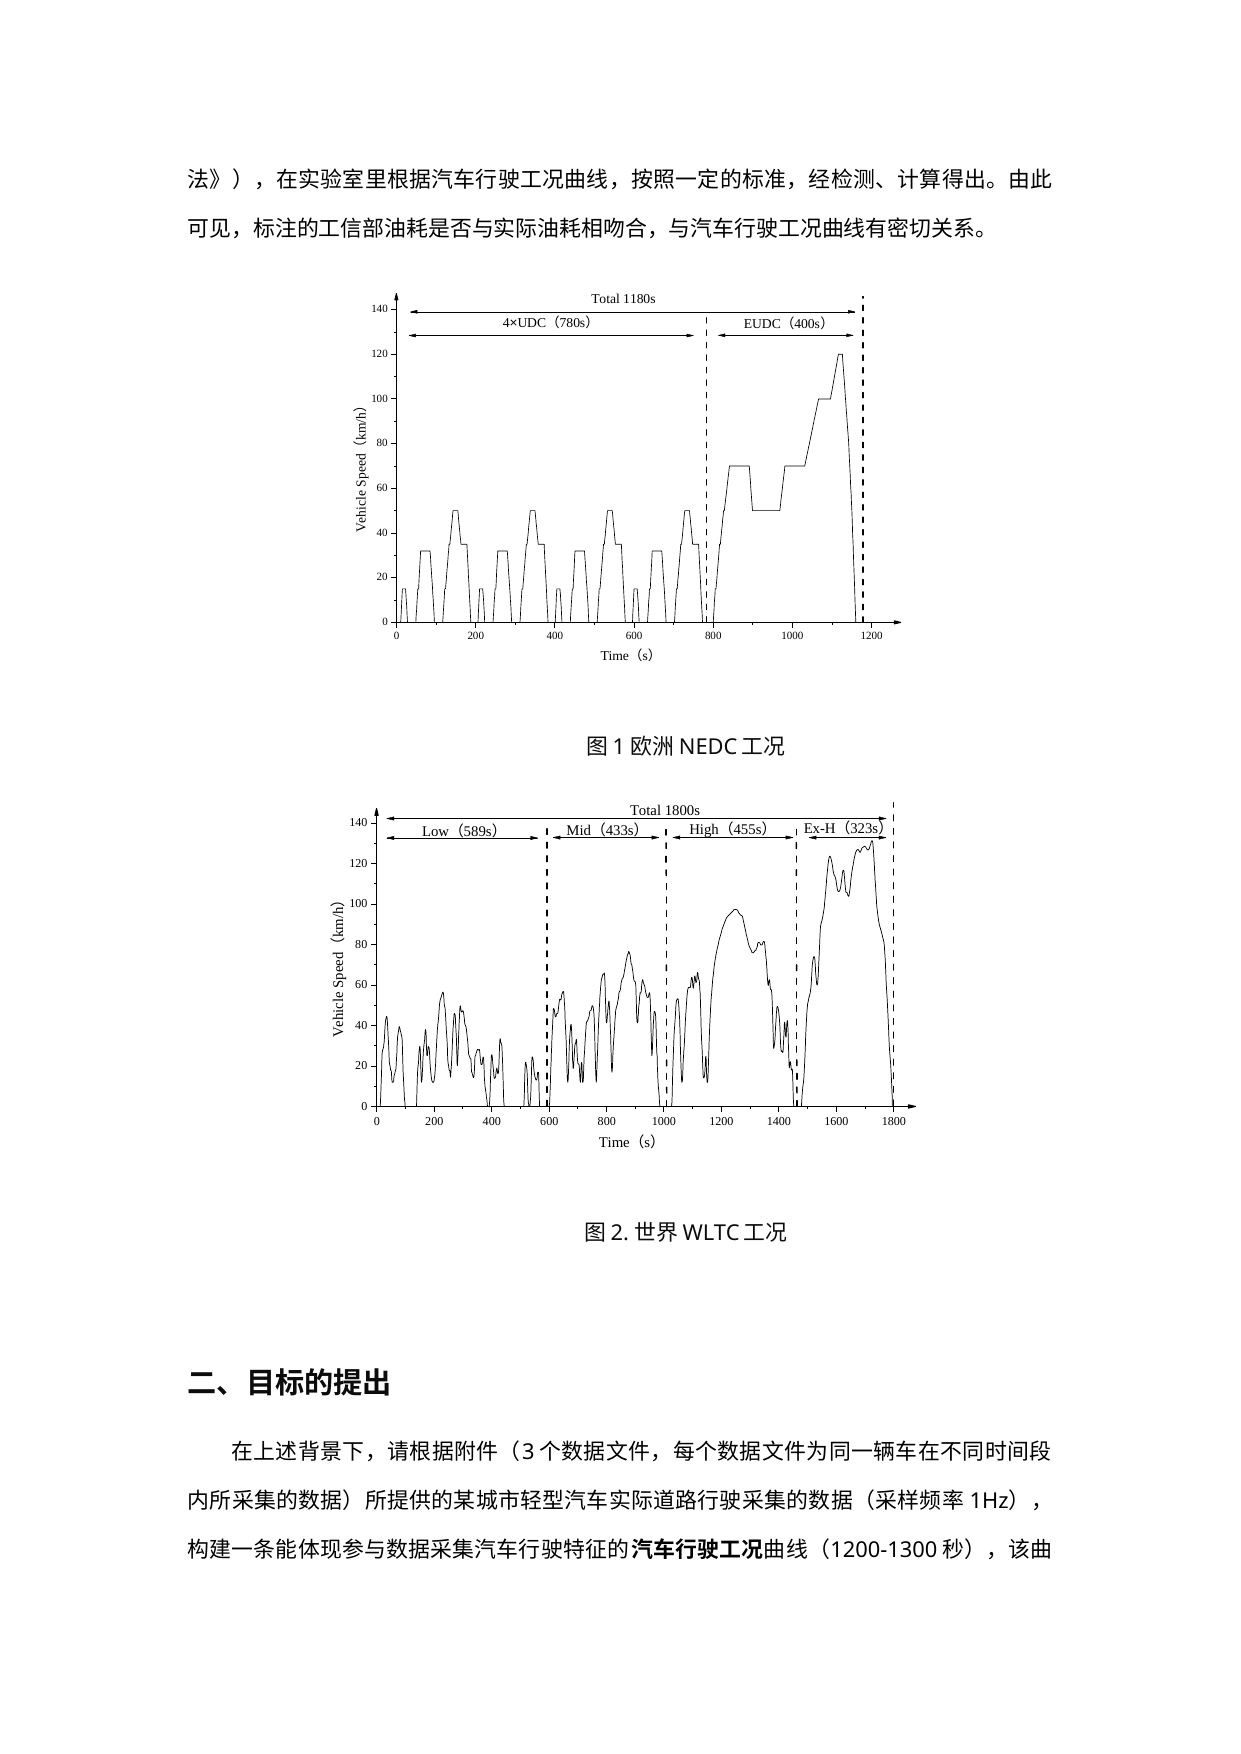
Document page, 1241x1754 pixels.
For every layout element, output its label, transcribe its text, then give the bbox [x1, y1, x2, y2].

text 图1 欧洲NEDC工况 [319, 729, 1053, 761]
text 二、目标的提出 [187, 1348, 1053, 1413]
text 图2. 世界WLTC工况 [319, 1215, 1053, 1247]
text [187, 162, 1053, 243]
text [187, 1434, 1053, 1564]
